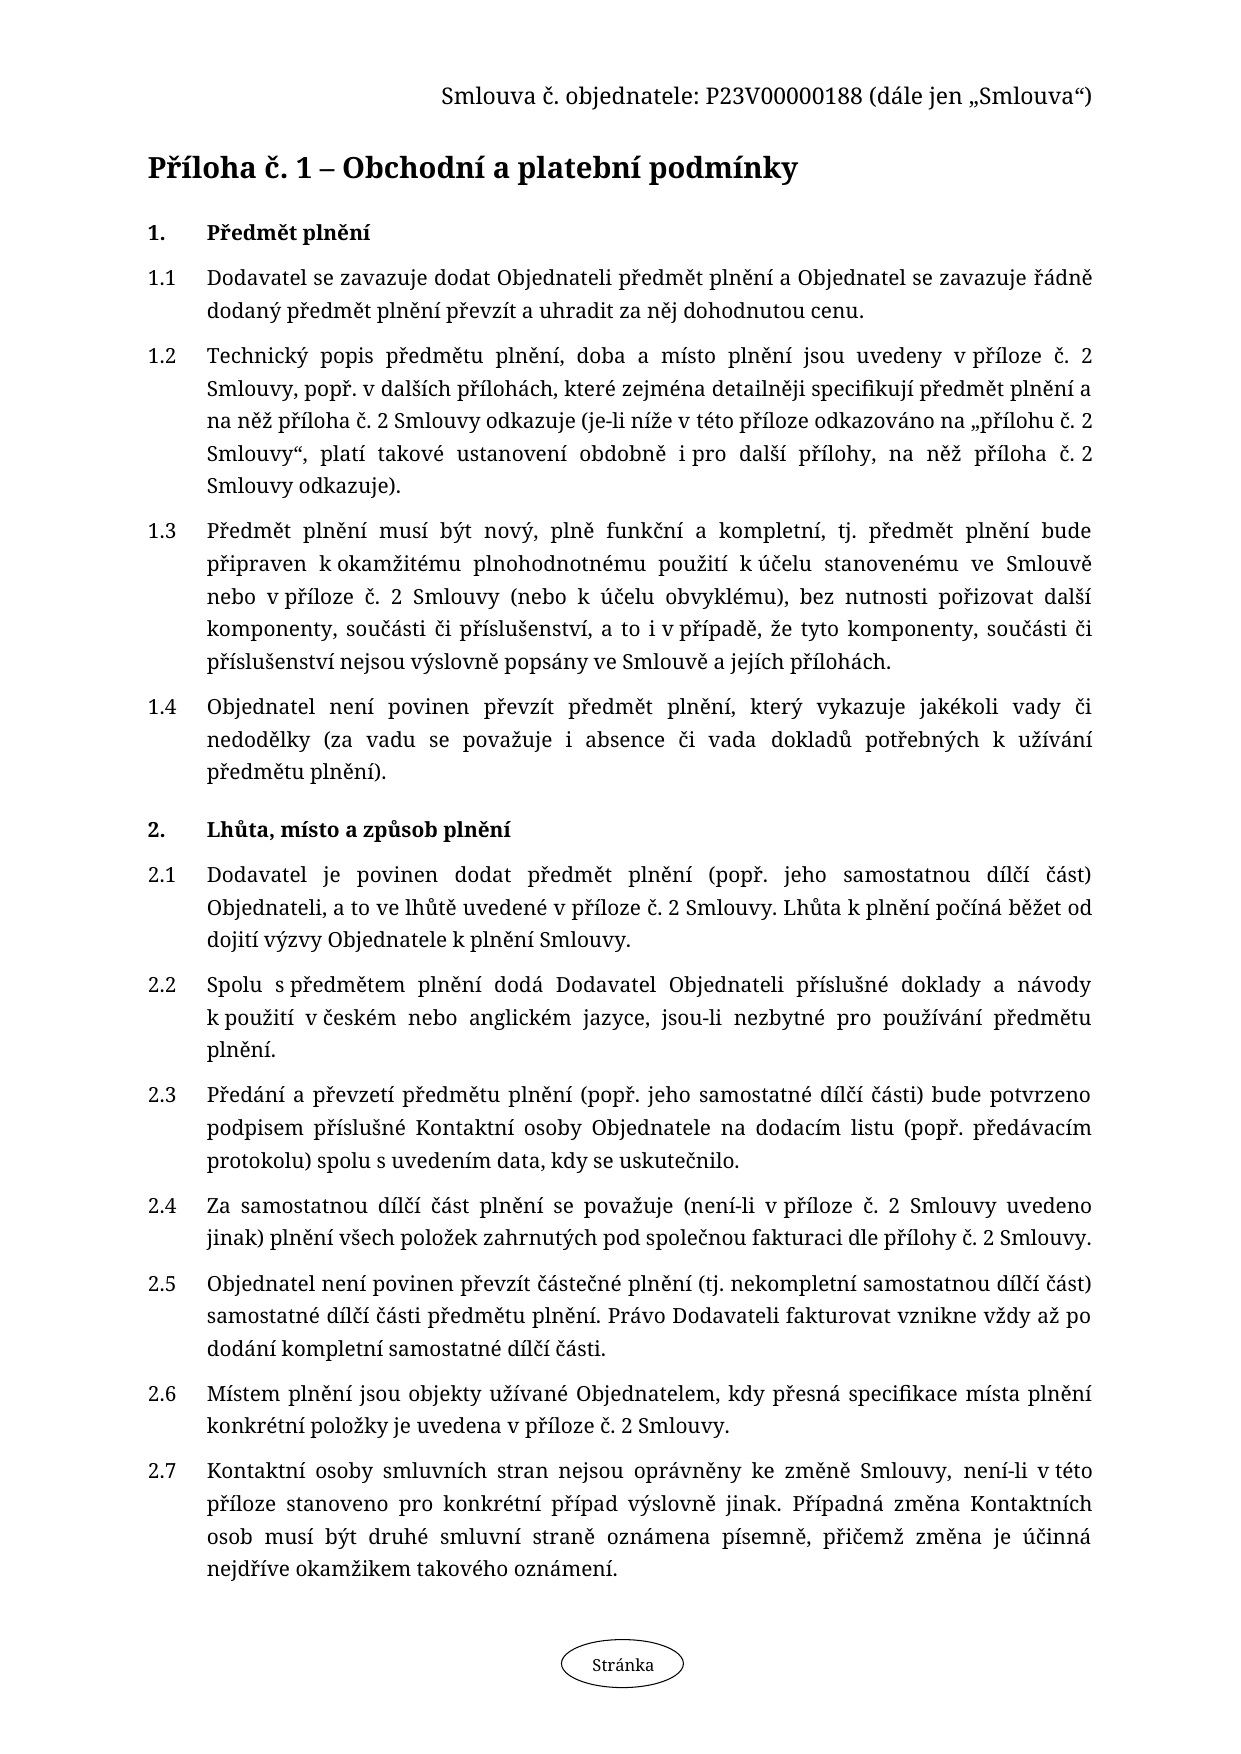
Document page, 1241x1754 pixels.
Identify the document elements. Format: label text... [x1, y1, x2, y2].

list Předmět plnění [148, 218, 1093, 247]
list Objednatel není povinen převzít předmět plnění, který vykazuje jakékoli vady či nedodělky (za vadu se považuje i absence či vada dokladů potřebných k užívání předmětu plnění). [148, 692, 1093, 786]
list Za samostatnou dílčí část plnění se považuje (není-li v příloze č. 2 Smlouvy uvedeno jinak) plnění všech položek zahrnutých pod společnou fakturaci dle přílohy č. 2 Smlouvy. [148, 1191, 1093, 1252]
text Příloha č. 1 – Obchodní a platební podmínky [148, 148, 1093, 187]
list Předmět plnění musí být nový, plně funkční a kompletní, tj. předmět plnění bude připraven k okamžitému plnohodnotnému použití k účelu stanovenému ve Smlouvě nebo v příloze č. 2 Smlouvy (nebo k účelu obvyklému), bez nutnosti pořizovat další komponenty, součásti či příslušenství, a to i v případě, že tyto komponenty, součásti či příslušenství nejsou výslovně popsány ve Smlouvě a jejích přílohách. [148, 517, 1093, 675]
list Lhůta, místo a způsob plnění [148, 815, 1093, 843]
list Spolu s předmětem plnění dodá Dodavatel Objednateli příslušné doklady a návody k použití v českém nebo anglickém jazyce, jsou-li nezbytné pro používání předmětu plnění. [148, 970, 1093, 1064]
list Dodavatel je povinen dodat předmět plnění (popř. jeho samostatnou dílčí část) Objednateli, a to ve lhůtě uvedené v příloze č. 2 Smlouvy. Lhůta k plnění počíná běžet od dojití výzvy Objednatele k plnění Smlouvy. [148, 860, 1093, 954]
list Předání a převzetí předmětu plnění (popř. jeho samostatné dílčí části) bude potvrzeno podpisem příslušné Kontaktní osoby Objednatele na dodacím listu (popř. předávacím protokolu) spolu s uvedením data, kdy se uskutečnilo. [148, 1081, 1093, 1174]
list Objednatel není povinen převzít částečné plnění (tj. nekompletní samostatnou dílčí část) samostatné dílčí části předmětu plnění. Právo Dodavateli fakturovat vznikne vždy až po dodání kompletní samostatné dílčí části. [148, 1269, 1093, 1362]
list Technický popis předmětu plnění, doba a místo plnění jsou uvedeny v příloze č. 2 Smlouvy, popř. v dalších přílohách, které zejména detailněji specifikují předmět plnění a na něž příloha č. 2 Smlouvy odkazuje (je-li níže v této příloze odkazováno na „přílohu č. 2 Smlouvy“, platí takové ustanovení obdobně i pro další přílohy, na něž příloha č. 2 Smlouvy odkazuje). [148, 341, 1093, 500]
list Dodavatel se zavazuje dodat Objednateli předmět plnění a Objednatel se zavazuje řádně dodaný předmět plnění převzít a uhradit za něj dohodnutou cenu. [148, 263, 1093, 324]
list Místem plnění jsou objekty užívané Objednatelem, kdy přesná specifikace místa plnění konkrétní položky je uvedena v příloze č. 2 Smlouvy. [148, 1379, 1093, 1440]
list Kontaktní osoby smluvních stran nejsou oprávněny ke změně Smlouvy, není-li v této příloze stanoveno pro konkrétní případ výslovně jinak. Případná změna Kontaktních osob musí být druhé smluvní straně oznámena písemně, přičemž změna je účinná nejdříve okamžikem takového oznámení. [148, 1457, 1093, 1583]
